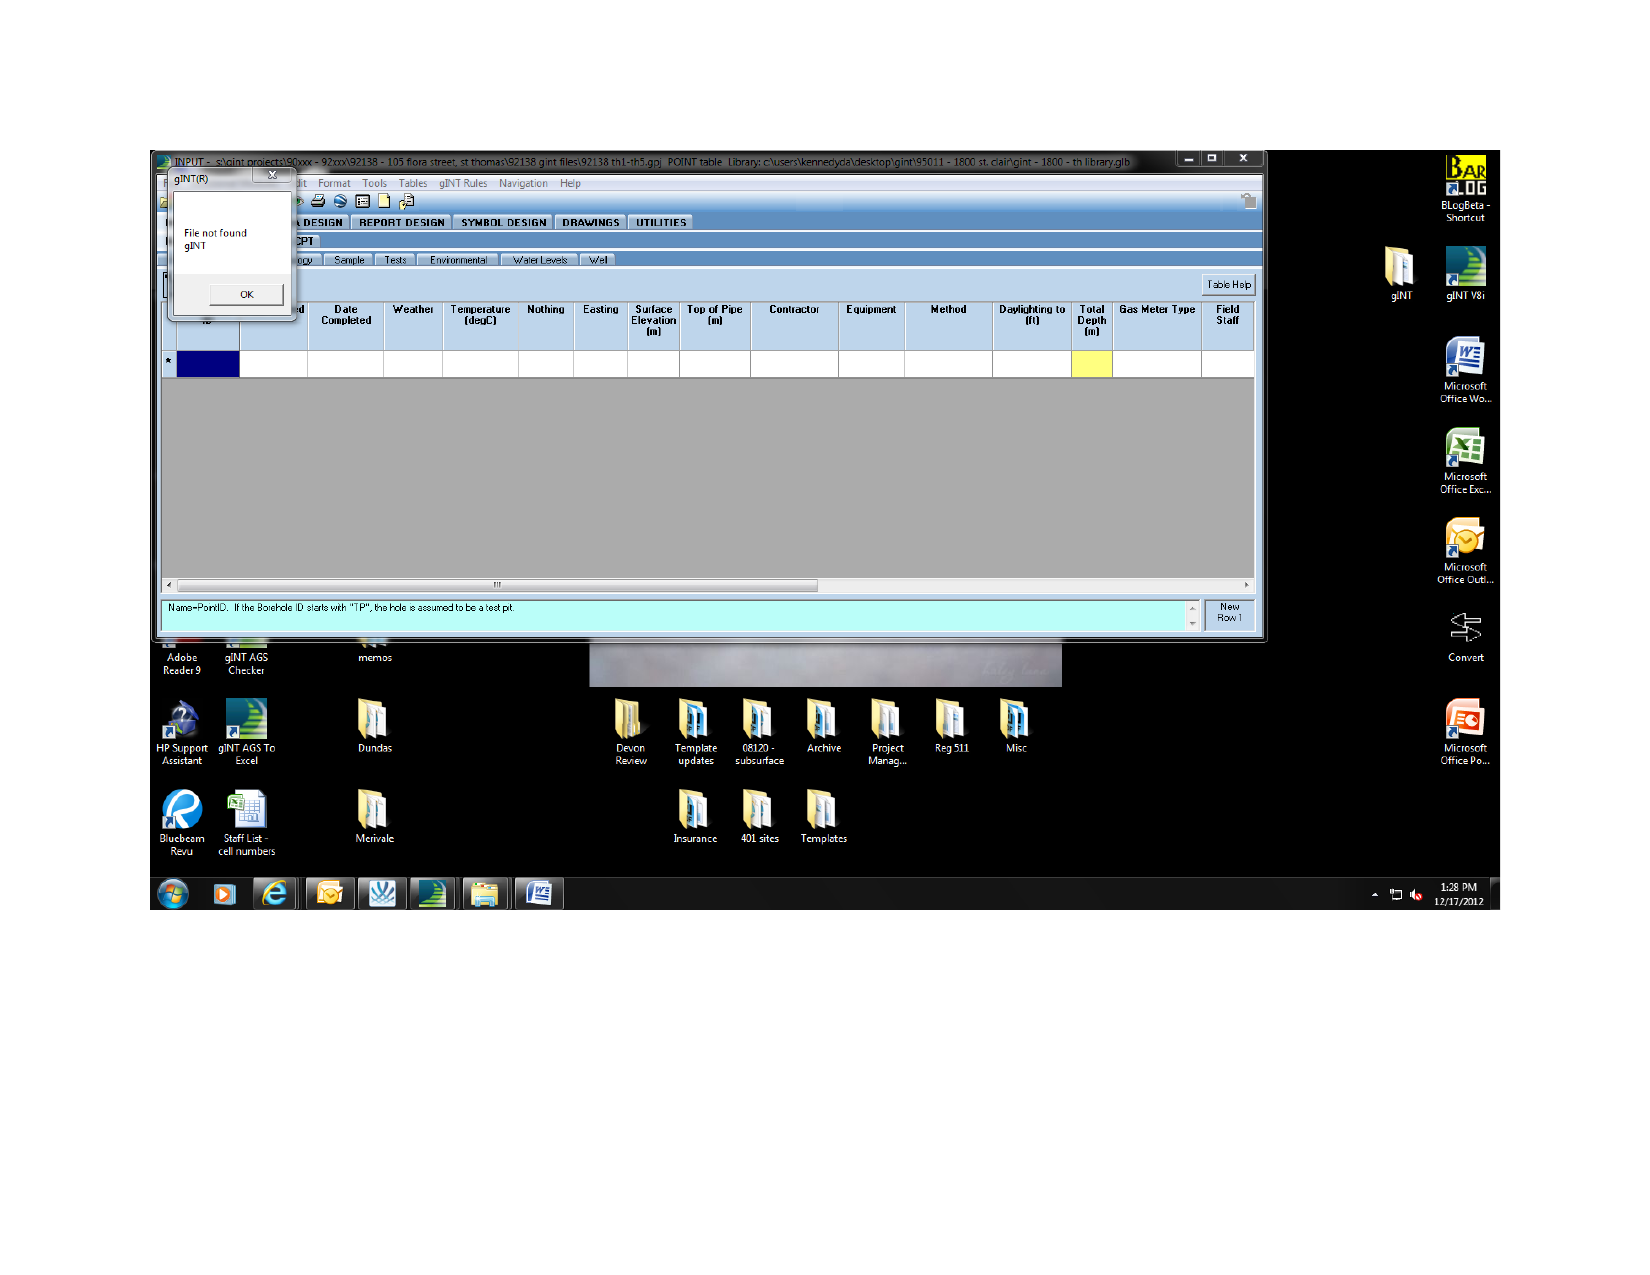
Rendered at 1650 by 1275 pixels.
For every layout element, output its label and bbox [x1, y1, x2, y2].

picture [150, 150, 1500, 910]
